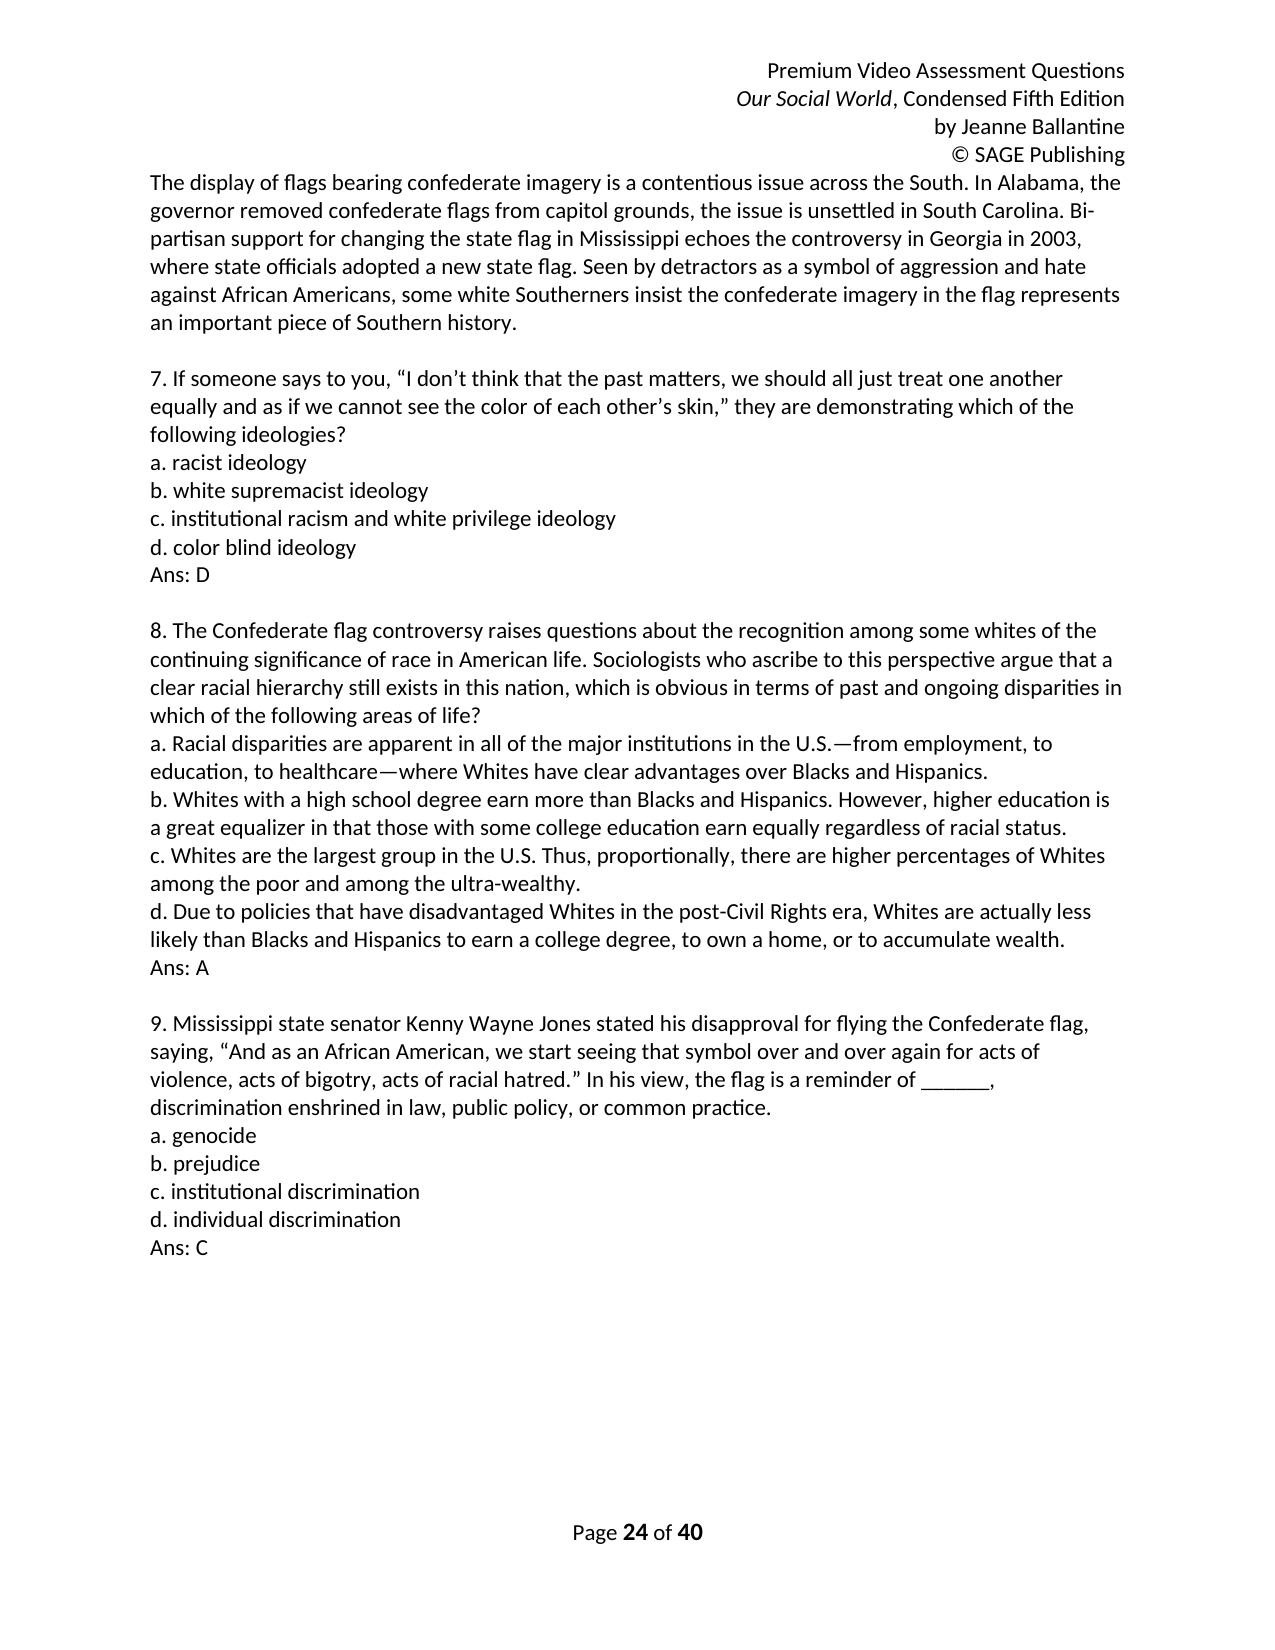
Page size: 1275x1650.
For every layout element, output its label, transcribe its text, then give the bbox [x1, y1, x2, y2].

text Ans: C [150, 1233, 1125, 1261]
text d. Due to policies that have disadvantaged Whites in the post-Civil Rights era, Whites are actually less likely than Blacks and Hispanics to earn a college degree, to own a home, or to accumulate wealth. [150, 897, 1125, 953]
text Ans: A [150, 953, 1125, 981]
text Ans: D [150, 561, 1125, 589]
text The display of flags bearing confederate imagery is a contentious issue across the South. In Alabama, the governor removed confederate flags from capitol grounds, the issue is unsettled in South Carolina. Bi-partisan support for changing the state flag in Mississippi echoes the controversy in Georgia in 2003, where state officials adopted a new state flag. Seen by detractors as a symbol of aggression and hate against African Americans, some white Southerners insist the confederate imagery in the flag represents an important piece of Southern history. [150, 168, 1125, 336]
text b. Whites with a high school degree earn more than Blacks and Hispanics. However, higher education is a great equalizer in that those with some college education earn equally regardless of racial status. [150, 785, 1125, 841]
text a. Racial disparities are apparent in all of the major institutions in the U.S.—from employment, to education, to healthcare—where Whites have clear advantages over Blacks and Hispanics. [150, 729, 1125, 785]
text a. racist ideology [150, 448, 1125, 477]
text d. individual discrimination [150, 1205, 1125, 1233]
text 8. The Confederate flag controversy raises questions about the recognition among some whites of the continuing significance of race in American life. Sociologists who ascribe to this perspective argue that a clear racial hierarchy still exists in this nation, which is obvious in terms of past and ongoing disparities in which of the following areas of life? [150, 617, 1125, 729]
text a. genocide [150, 1121, 1125, 1149]
text 7. If someone says to you, “I don’t think that the past matters, we should all just treat one another equally and as if we cannot see the color of each other’s skin,” they are demonstrating which of the following ideologies? [150, 364, 1125, 448]
text c. institutional discrimination [150, 1177, 1125, 1205]
text b. white supremacist ideology [150, 477, 1125, 504]
text d. color blind ideology [150, 533, 1125, 561]
text c. institutional racism and white privilege ideology [150, 504, 1125, 533]
text b. prejudice [150, 1149, 1125, 1177]
text c. Whites are the largest group in the U.S. Thus, proportionally, there are higher percentages of Whites among the poor and among the ultra-wealthy. [150, 841, 1125, 897]
text 9. Mississippi state senator Kenny Wayne Jones stated his disapproval for flying the Confederate flag, saying, “And as an African American, we start seeing that symbol over and over again for acts of violence, acts of bigotry, acts of racial hatred.” In his view, the flag is a reminder of ______, discrimination enshrined in law, public policy, or common practice. [150, 1009, 1125, 1121]
